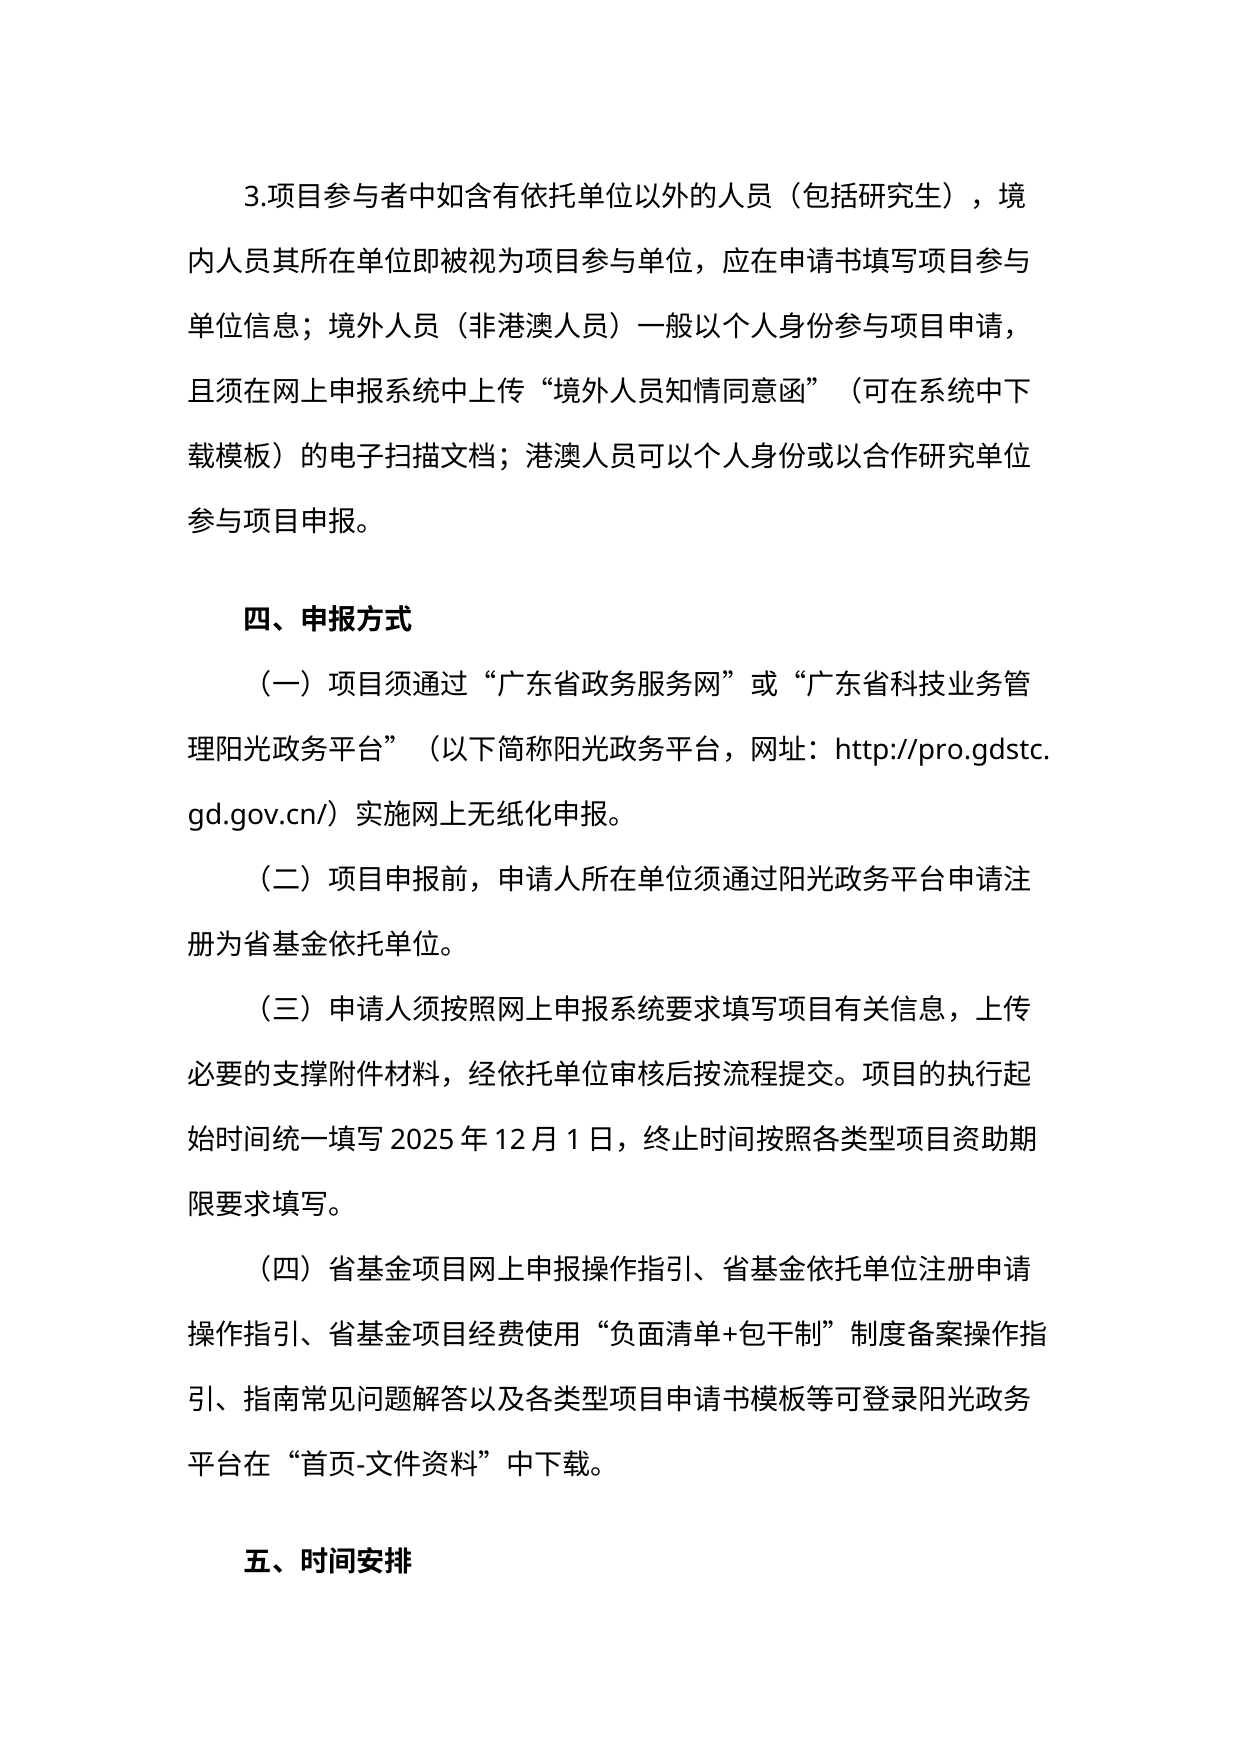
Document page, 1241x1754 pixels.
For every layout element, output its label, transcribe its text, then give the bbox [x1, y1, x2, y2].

text （二）项目申报前，申请人所在单位须通过阳光政务平台申请注册为省基金依托单位。 [187, 844, 1053, 974]
text （三）申请人须按照网上申报系统要求填写项目有关信息，上传必要的支撑附件材料，经依托单位审核后按流程提交。项目的执行起始时间统一填写2025年12月1日，终止时间按照各类型项目资助期限要求填写。 [187, 974, 1053, 1234]
text 五、时间安排 [187, 1527, 1053, 1592]
text 四、申报方式 [187, 584, 1053, 649]
text （四）省基金项目网上申报操作指引、省基金依托单位注册申请操作指引、省基金项目经费使用“负面清单+包干制”制度备案操作指引、指南常见问题解答以及各类型项目申请书模板等可登录阳光政务平台在“首页-文件资料”中下载。 [187, 1234, 1053, 1494]
text （一）项目须通过“广东省政务服务网”或“广东省科技业务管理阳光政务平台”（以下简称阳光政务平台，网址：http://pro.gdstc.gd.gov.cn/）实施网上无纸化申报。 [187, 649, 1053, 844]
text 3.项目参与者中如含有依托单位以外的人员（包括研究生），境内人员其所在单位即被视为项目参与单位，应在申请书填写项目参与单位信息；境外人员（非港澳人员）一般以个人身份参与项目申请，且须在网上申报系统中上传“境外人员知情同意函”（可在系统中下载模板）的电子扫描文档；港澳人员可以个人身份或以合作研究单位参与项目申报。 [187, 162, 1053, 552]
